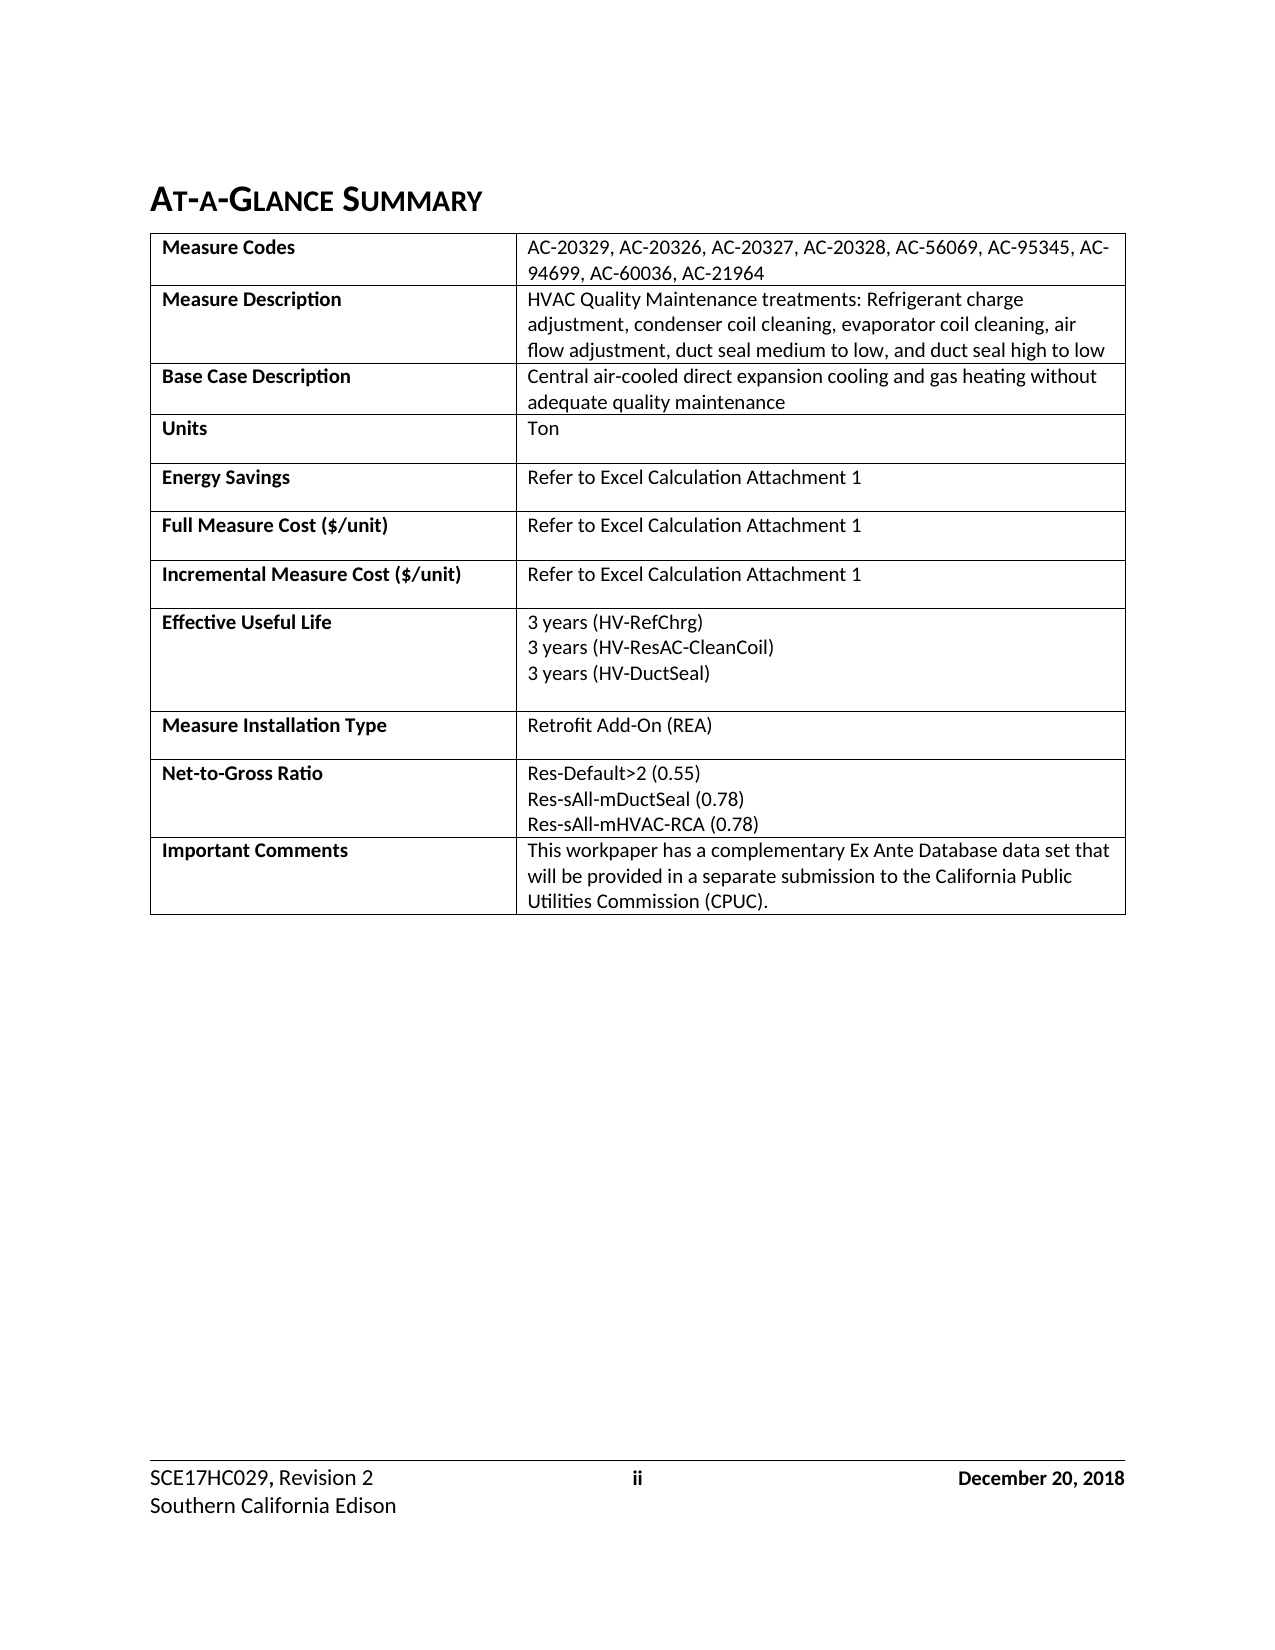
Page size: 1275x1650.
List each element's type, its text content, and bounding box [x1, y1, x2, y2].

table_cell Measure Installation Type [151, 712, 516, 759]
table_cell Incremental Measure Cost ($/unit) [151, 561, 516, 608]
table_header Measure Codes [151, 234, 516, 285]
table_cell Net-to-Gross Ratio [151, 760, 516, 837]
table_cell Refer to Excel Calculation Attachment 1 [517, 561, 1125, 608]
table_cell Important Comments [151, 838, 516, 914]
table_cell Refer to Excel Calculation Attachment 1 [517, 464, 1125, 511]
table_header AC-20329, AC-20326, AC-20327, AC-20328, AC-56069, AC-95345, AC-94699, AC-60036, AC-21964 [517, 234, 1125, 285]
table_cell Res-Default>2 (0.55) Res-sAll-mDuctSeal (0.78) Res-sAll-mHVAC-RCA (0.78) [517, 760, 1125, 837]
table_cell Retrofit Add-On (REA) [517, 712, 1125, 759]
table_cell Base Case Description [151, 364, 516, 414]
table_cell Measure Description [151, 286, 516, 362]
table_cell 3 years (HV-RefChrg) 3 years (HV-ResAC-CleanCoil) 3 years (HV-DuctSeal) [517, 609, 1125, 711]
table_cell Full Measure Cost ($/unit) [151, 512, 516, 560]
subtitle At-a-Glance Summary [150, 175, 1125, 221]
table_cell Central air-cooled direct expansion cooling and gas heating without adequate quality maintenance [517, 364, 1125, 414]
table_cell Refer to Excel Calculation Attachment 1 [517, 512, 1125, 560]
table_cell Effective Useful Life [151, 609, 516, 711]
table_cell HVAC Quality Maintenance treatments: Refrigerant charge adjustment, condenser coil cleaning, evaporator coil cleaning, air flow adjustment, duct seal medium to low, and duct seal high to low [517, 286, 1125, 362]
table_cell Energy Savings [151, 464, 516, 511]
table_cell Ton [517, 415, 1125, 463]
table_cell Units [151, 415, 516, 463]
table_cell This workpaper has a complementary Ex Ante Database data set that will be provided in a separate submission to the California Public Utilities Commission (CPUC). [517, 838, 1125, 914]
